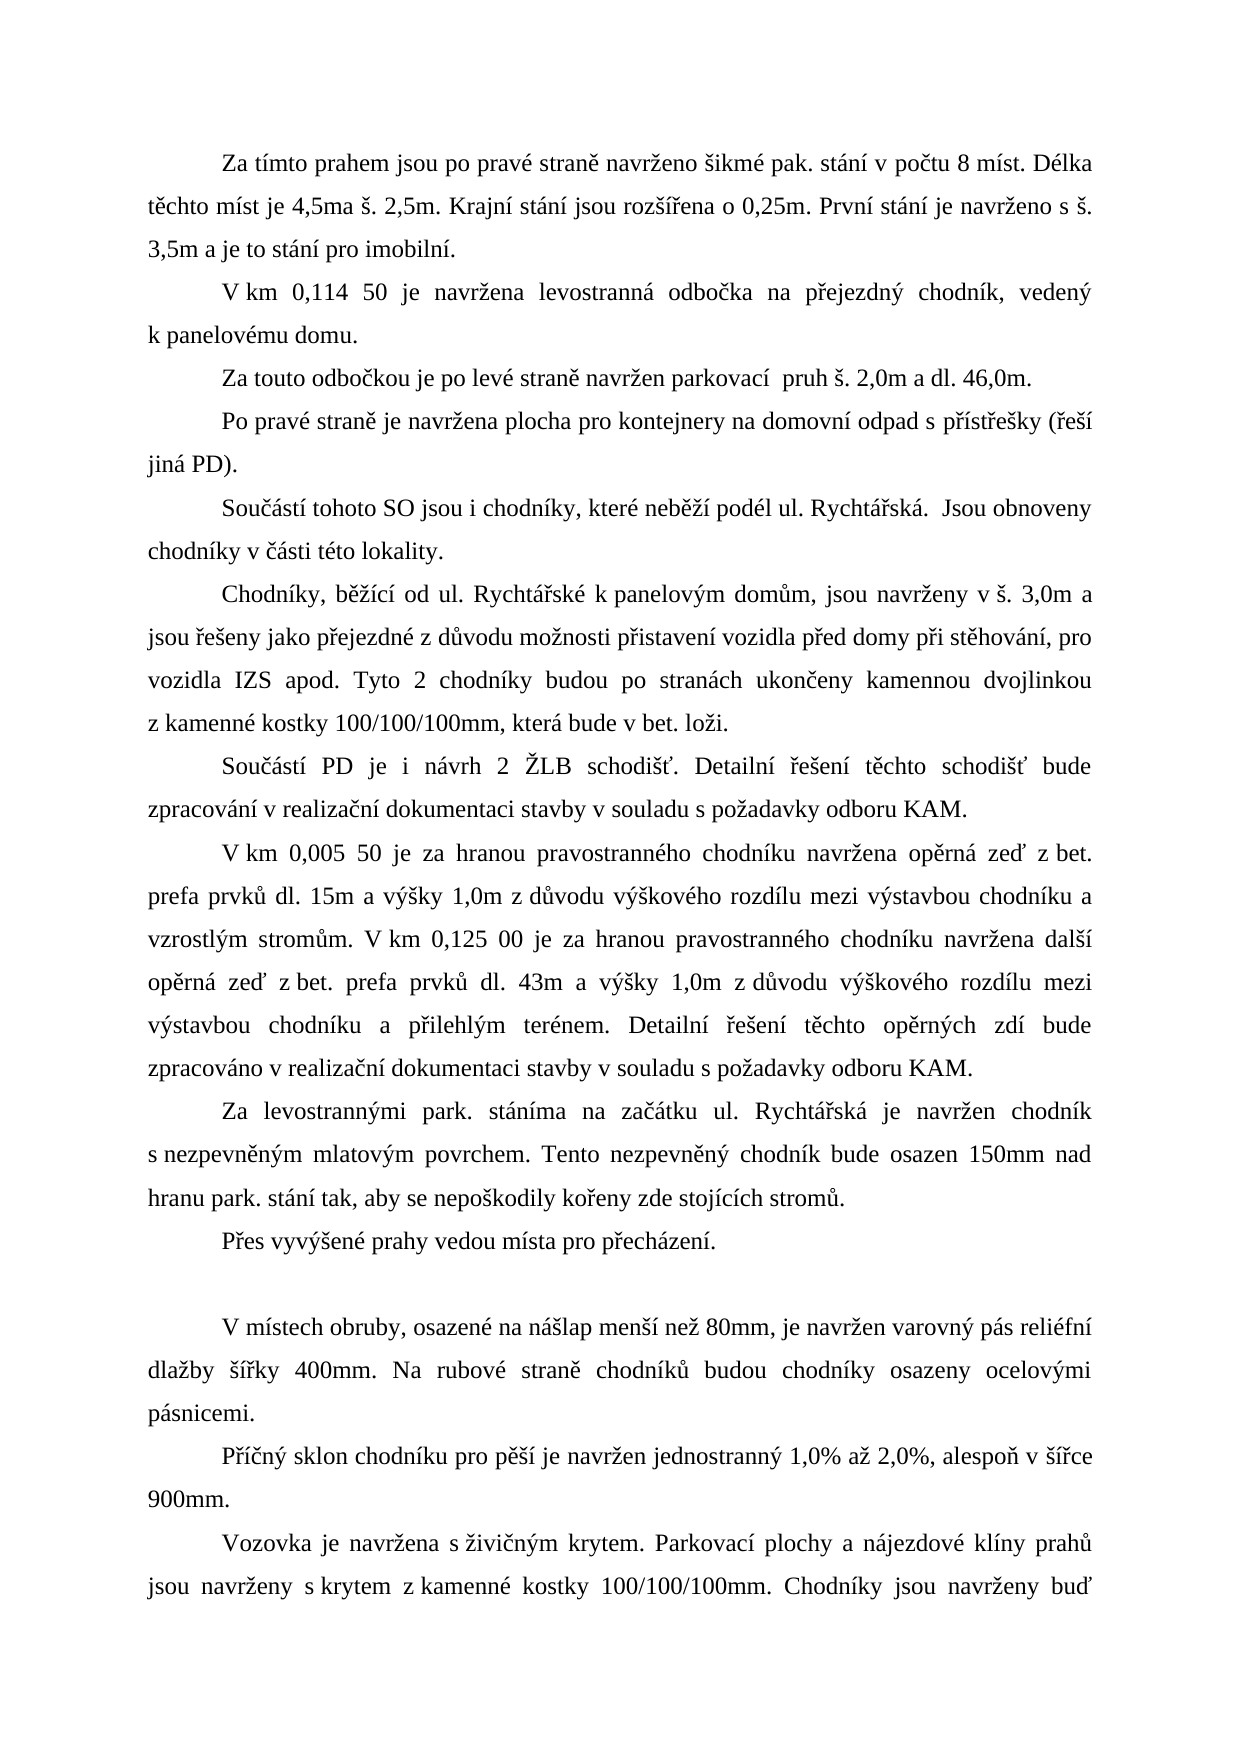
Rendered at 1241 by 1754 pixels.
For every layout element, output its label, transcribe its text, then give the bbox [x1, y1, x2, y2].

text Příčný sklon chodníku pro pěší je navržen jednostranný 1,0% až 2,0%, alespoň v šířce 900mm. [148, 1441, 1093, 1513]
text Součástí tohoto SO jsou i chodníky, které neběží podél ul. Rychtářská. Jsou obnoveny chodníky v části této lokality. [148, 493, 1093, 564]
text V km 0,114 50 je navržena levostranná odbočka na přejezdný chodník, vedený k panelovému domu. [148, 277, 1093, 349]
text Za touto odbočkou je po levé straně navržen parkovací pruh š. 2,0m a dl. 46,0m. [148, 363, 1093, 392]
text Přes vyvýšené prahy vedou místa pro přecházení. [148, 1226, 1093, 1254]
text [148, 1528, 1093, 1599]
text Chodníky, běžící od ul. Rychtářské k panelovým domům, jsou navrženy v š. 3,0m a jsou řešeny jako přejezdné z důvodu možnosti přistavení vozidla před domy při stěhování, pro vozidla IZS apod. Tyto 2 chodníky budou po stranách ukončeny kamennou dvojlinkou z kamenné kostky 100/100/100mm, která bude v bet. loži. [148, 579, 1093, 737]
text V místech obruby, osazené na nášlap menší než 80mm, je navržen varovný pás reliéfní dlažby šířky 400mm. Na rubové straně chodníků budou chodníky osazeny ocelovými pásnicemi. [148, 1312, 1093, 1427]
text V km 0,005 50 je za hranou pravostranného chodníku navržena opěrná zeď z bet. prefa prvků dl. 15m a výšky 1,0m z důvodu výškového rozdílu mezi výstavbou chodníku a vzrostlým stromům. V km 0,125 00 je za hranou pravostranného chodníku navržena další opěrná zeď z bet. prefa prvků dl. 43m a výšky 1,0m z důvodu výškového rozdílu mezi výstavbou chodníku a přilehlým terénem. Detailní řešení těchto opěrných zdí bude zpracováno v realizační dokumentaci stavby v souladu s požadavky odboru KAM. [148, 838, 1093, 1082]
text Součástí PD je i návrh 2 ŽLB schodišť. Detailní řešení těchto schodišť bude zpracování v realizační dokumentaci stavby v souladu s požadavky odboru KAM. [148, 751, 1093, 823]
text Po pravé straně je navržena plocha pro kontejnery na domovní odpad s přístřešky (řeší jiná PD). [148, 406, 1093, 478]
text Za levostrannými park. stáníma na začátku ul. Rychtářská je navržen chodník s nezpevněným mlatovým povrchem. Tento nezpevněný chodník bude osazen 150mm nad hranu park. stání tak, aby se nepoškodily kořeny zde stojících stromů. [148, 1096, 1093, 1211]
text Za tímto prahem jsou po pravé straně navrženo šikmé pak. stání v počtu 8 míst. Délka těchto míst je 4,5ma š. 2,5m. Krajní stání jsou rozšířena o 0,25m. První stání je navrženo s š. 3,5m a je to stání pro imobilní. [148, 148, 1093, 263]
